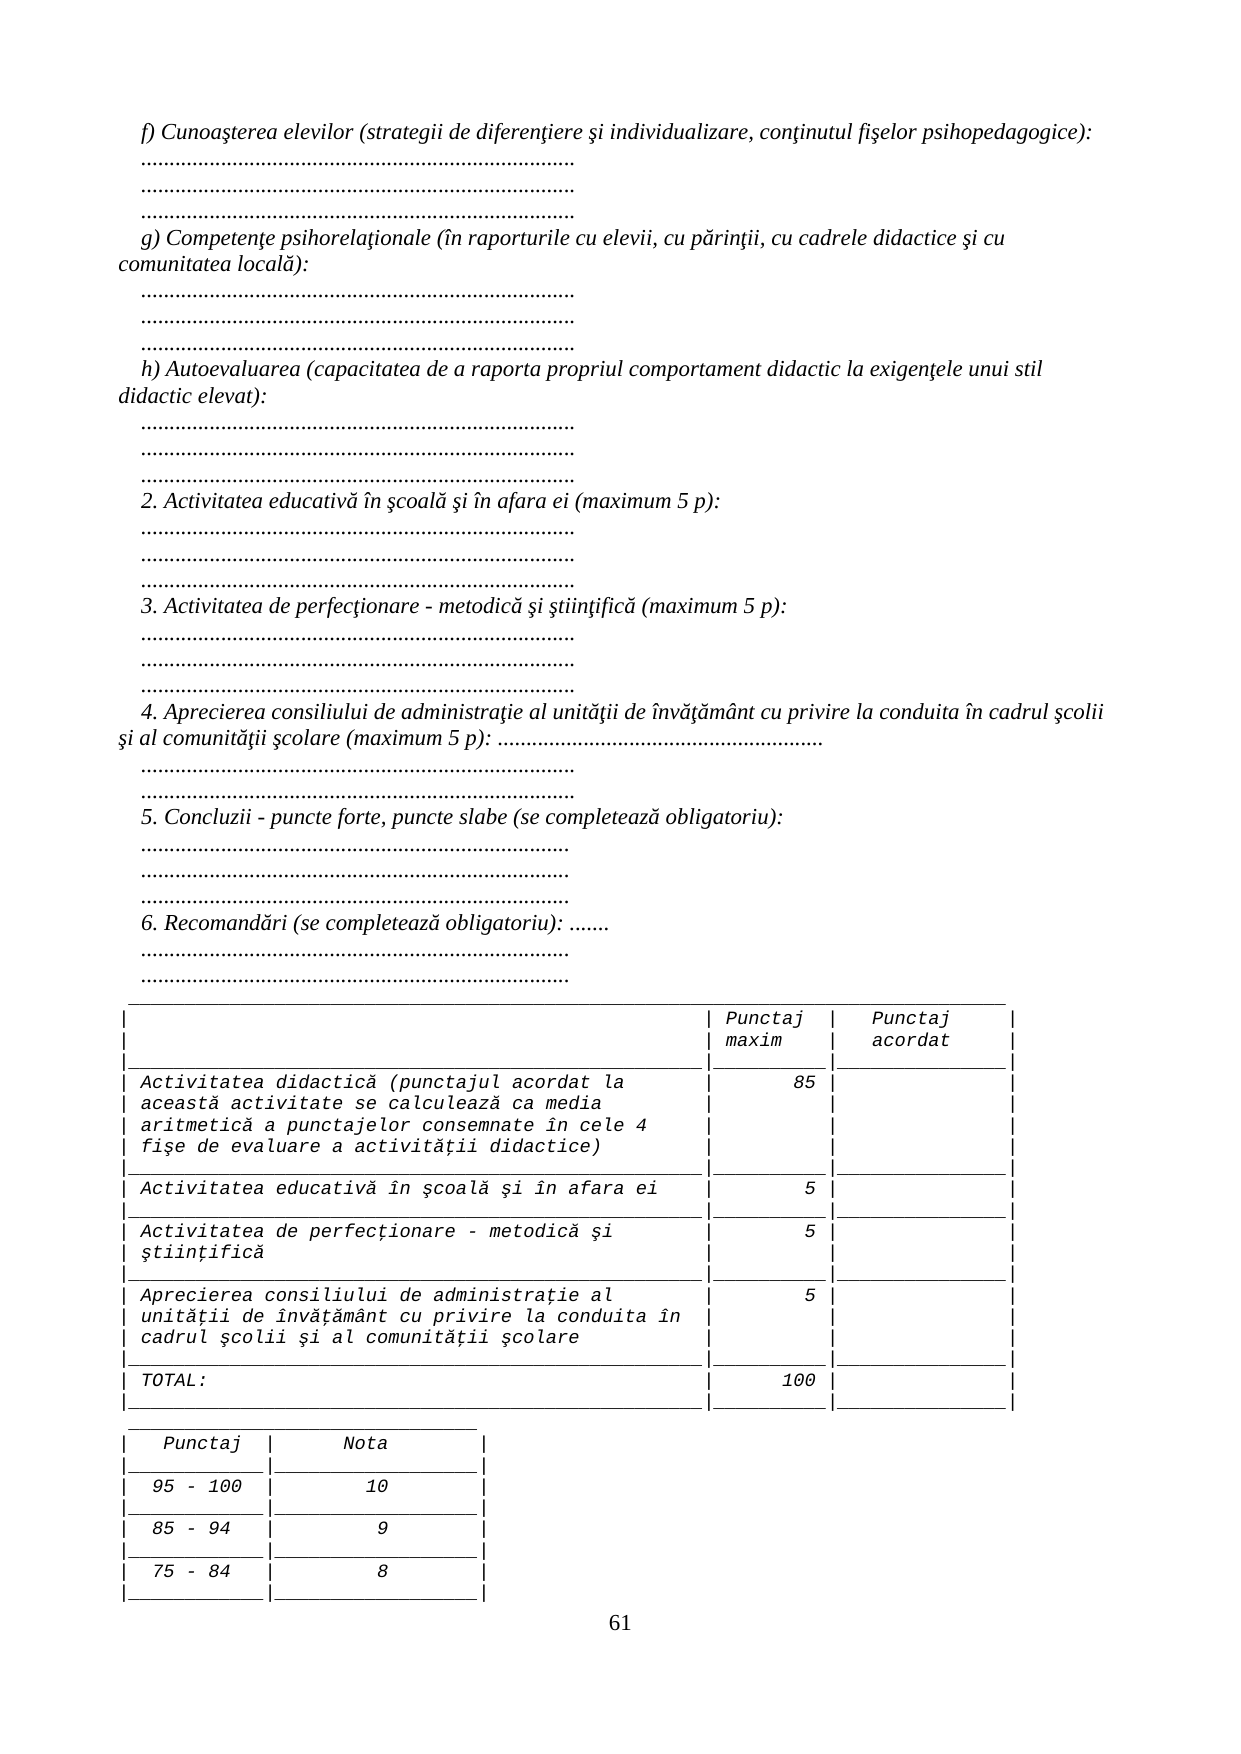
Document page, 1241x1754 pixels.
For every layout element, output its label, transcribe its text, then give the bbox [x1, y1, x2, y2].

text g) Competenţe psihorelaţionale (în raporturile cu elevii, cu părinţii, cu cadrele didactice şi cu comunitatea locală): [118, 223, 1122, 276]
text f) Cunoaşterea elevilor (strategii de diferenţiere şi individualizare, conţinutul fişelor psihopedagogice): [118, 118, 1122, 144]
text ............................................................................ [118, 408, 1122, 434]
text | 75 - 84 | 8 | [118, 1562, 1122, 1583]
text | unităţii de învăţământ cu privire la conduita în | | | [118, 1307, 1122, 1328]
text ........................................................................... [118, 961, 1122, 988]
text ............................................................................ [118, 540, 1122, 566]
text | | Punctaj | Punctaj | [118, 1009, 1122, 1030]
text h) Autoevaluarea (capacitatea de a raporta propriul comportament didactic la exigenţele unui stil didactic elevat): [118, 355, 1122, 408]
text ........................................................................... [118, 830, 1122, 856]
text 5. Concluzii - puncte forte, puncte slabe (se completează obligatoriu): [118, 803, 1122, 830]
text | Activitatea educativă în şcoală şi în afara ei | 5 | | [118, 1179, 1122, 1200]
text |___________________________________________________|__________|_______________| [118, 1392, 1122, 1413]
text | ştiinţifică | | | [118, 1243, 1122, 1264]
text | fişe de evaluare a activităţii didactice) | | | [118, 1137, 1122, 1158]
text | Punctaj | Nota | [118, 1434, 1122, 1455]
text ............................................................................ [118, 751, 1122, 777]
text |___________________________________________________|__________|_______________| [118, 1052, 1122, 1073]
text |___________________________________________________|__________|_______________| [118, 1349, 1122, 1370]
text ............................................................................ [118, 672, 1122, 698]
text |____________|__________________| [118, 1455, 1122, 1477]
text 2. Activitatea educativă în şcoală şi în afara ei (maximum 5 p): [118, 487, 1122, 513]
text | Activitatea didactică (punctajul acordat la | 85 | | [118, 1073, 1122, 1094]
text | TOTAL: | 100 | | [118, 1370, 1122, 1392]
text | Activitatea de perfecţionare - metodică şi | 5 | | [118, 1222, 1122, 1243]
text |___________________________________________________|__________|_______________| [118, 1200, 1122, 1222]
text 4. Aprecierea consiliului de administraţie al unităţii de învăţământ cu privire la conduita în cadrul şcolii şi al comunităţii şcolare (maximum 5 p): ......................................................... [118, 698, 1122, 751]
text |____________|__________________| [118, 1540, 1122, 1562]
text ............................................................................ [118, 329, 1122, 355]
text ............................................................................ [118, 566, 1122, 592]
text | cadrul şcolii şi al comunităţii şcolare | | | [118, 1328, 1122, 1349]
text ............................................................................ [118, 777, 1122, 803]
text ........................................................................... [118, 856, 1122, 882]
text ............................................................................ [118, 276, 1122, 303]
text ............................................................................ [118, 197, 1122, 223]
text _______________________________ [118, 1413, 1122, 1434]
text ............................................................................ [118, 619, 1122, 645]
text |___________________________________________________|__________|_______________| [118, 1158, 1122, 1179]
text | aritmetică a punctajelor consemnate în cele 4 | | | [118, 1115, 1122, 1137]
text | | maxim | acordat | [118, 1030, 1122, 1052]
text |____________|__________________| [118, 1498, 1122, 1519]
text ........................................................................... [118, 935, 1122, 961]
text ............................................................................ [118, 513, 1122, 540]
text | această activitate se calculează ca media | | | [118, 1094, 1122, 1115]
text ........................................................................... [118, 882, 1122, 909]
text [118, 144, 1122, 171]
text | 95 - 100 | 10 | [118, 1477, 1122, 1498]
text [118, 1583, 1122, 1604]
text ______________________________________________________________________________ [118, 988, 1122, 1009]
text ............................................................................ [118, 645, 1122, 672]
text ............................................................................ [118, 461, 1122, 487]
text ............................................................................ [118, 171, 1122, 197]
text 3. Activitatea de perfecţionare - metodică şi ştiinţifică (maximum 5 p): [118, 592, 1122, 619]
text ............................................................................ [118, 303, 1122, 329]
text | 85 - 94 | 9 | [118, 1519, 1122, 1540]
text |___________________________________________________|__________|_______________| [118, 1264, 1122, 1285]
text | Aprecierea consiliului de administraţie al | 5 | | [118, 1285, 1122, 1307]
text ............................................................................ [118, 434, 1122, 461]
text 6. Recomandări (se completează obligatoriu): ....... [118, 909, 1122, 935]
